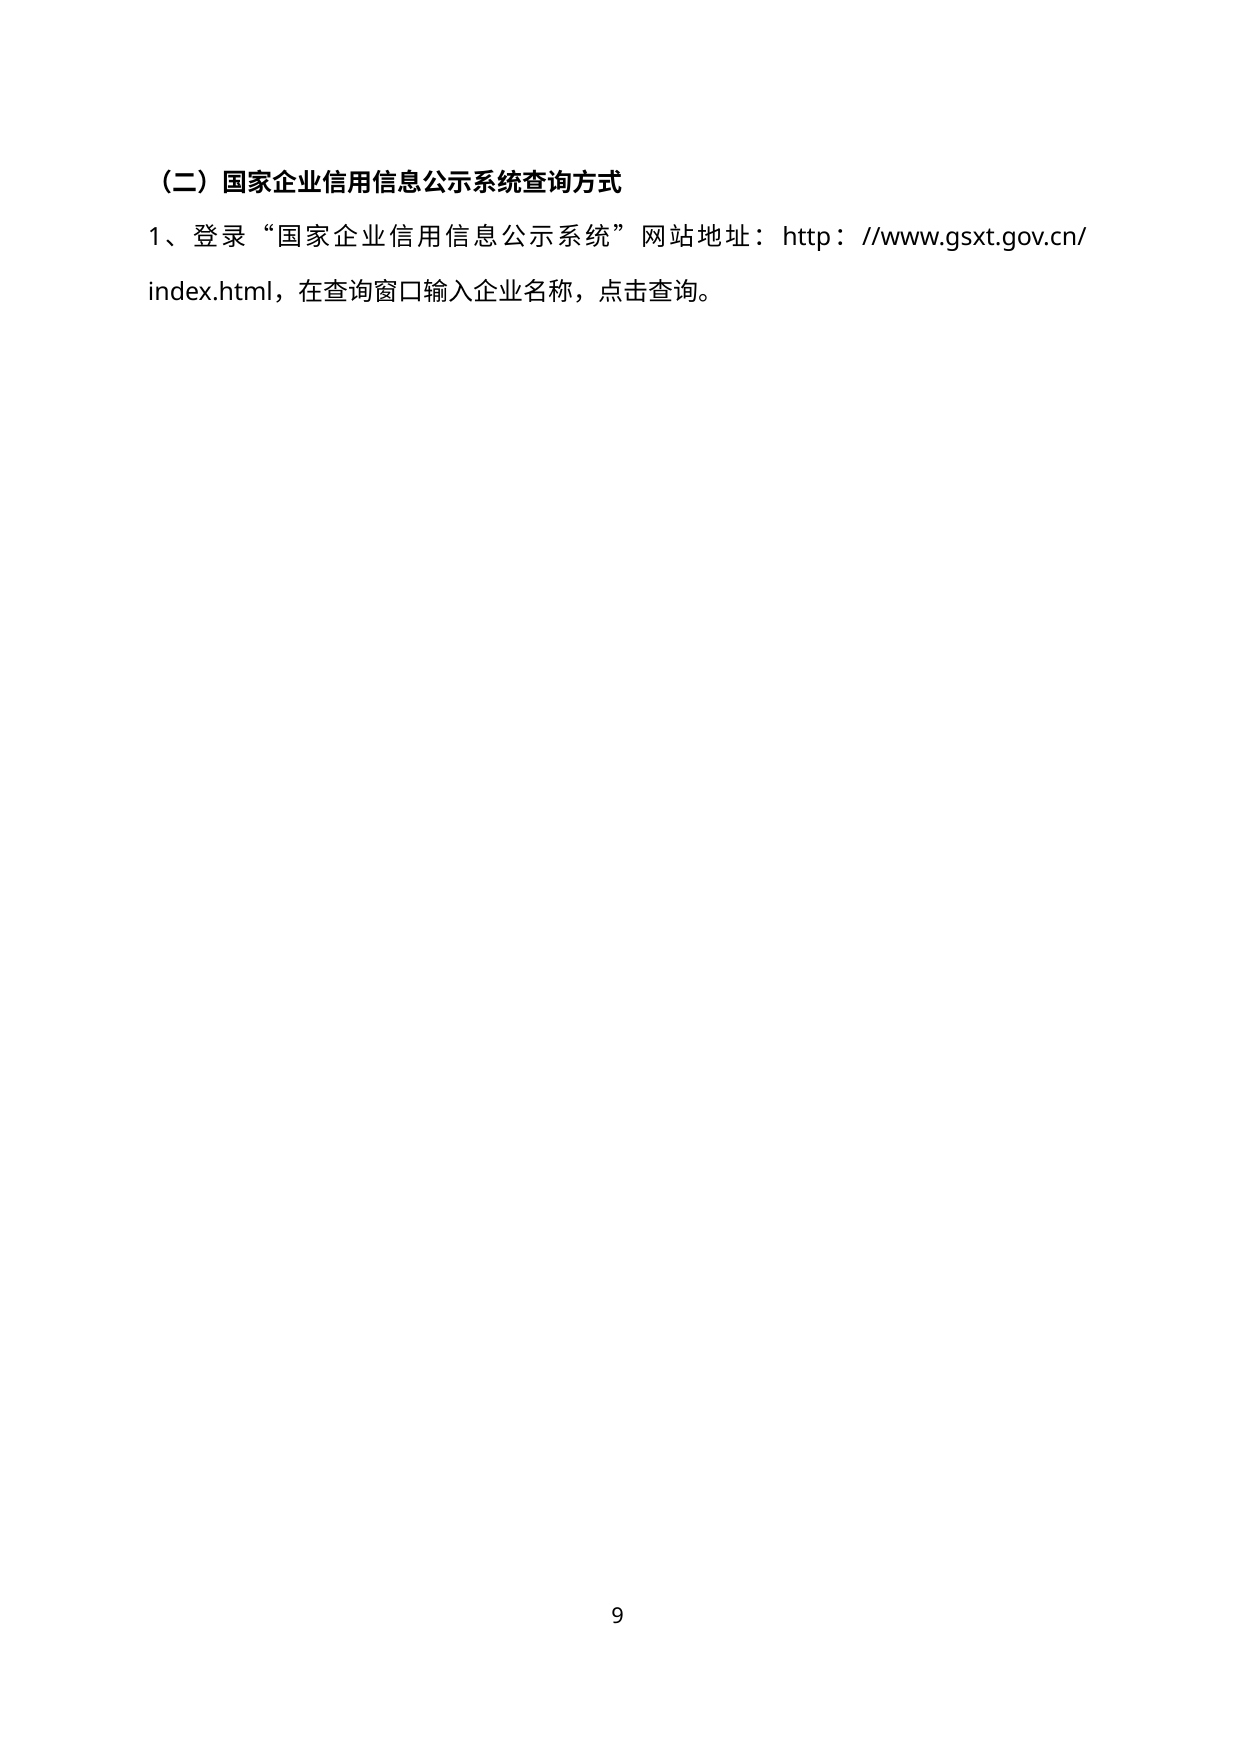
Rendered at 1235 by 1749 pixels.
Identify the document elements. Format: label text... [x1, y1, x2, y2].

list 1、登录“国家企业信用信息公示系统”网站地址：http：//www.gsxt.gov.cn/index.html，在查询窗口输入企业名称，点击查询。 [148, 253, 1087, 307]
text （二）国家企业信用信息公示系统查询方式 [148, 162, 1087, 199]
